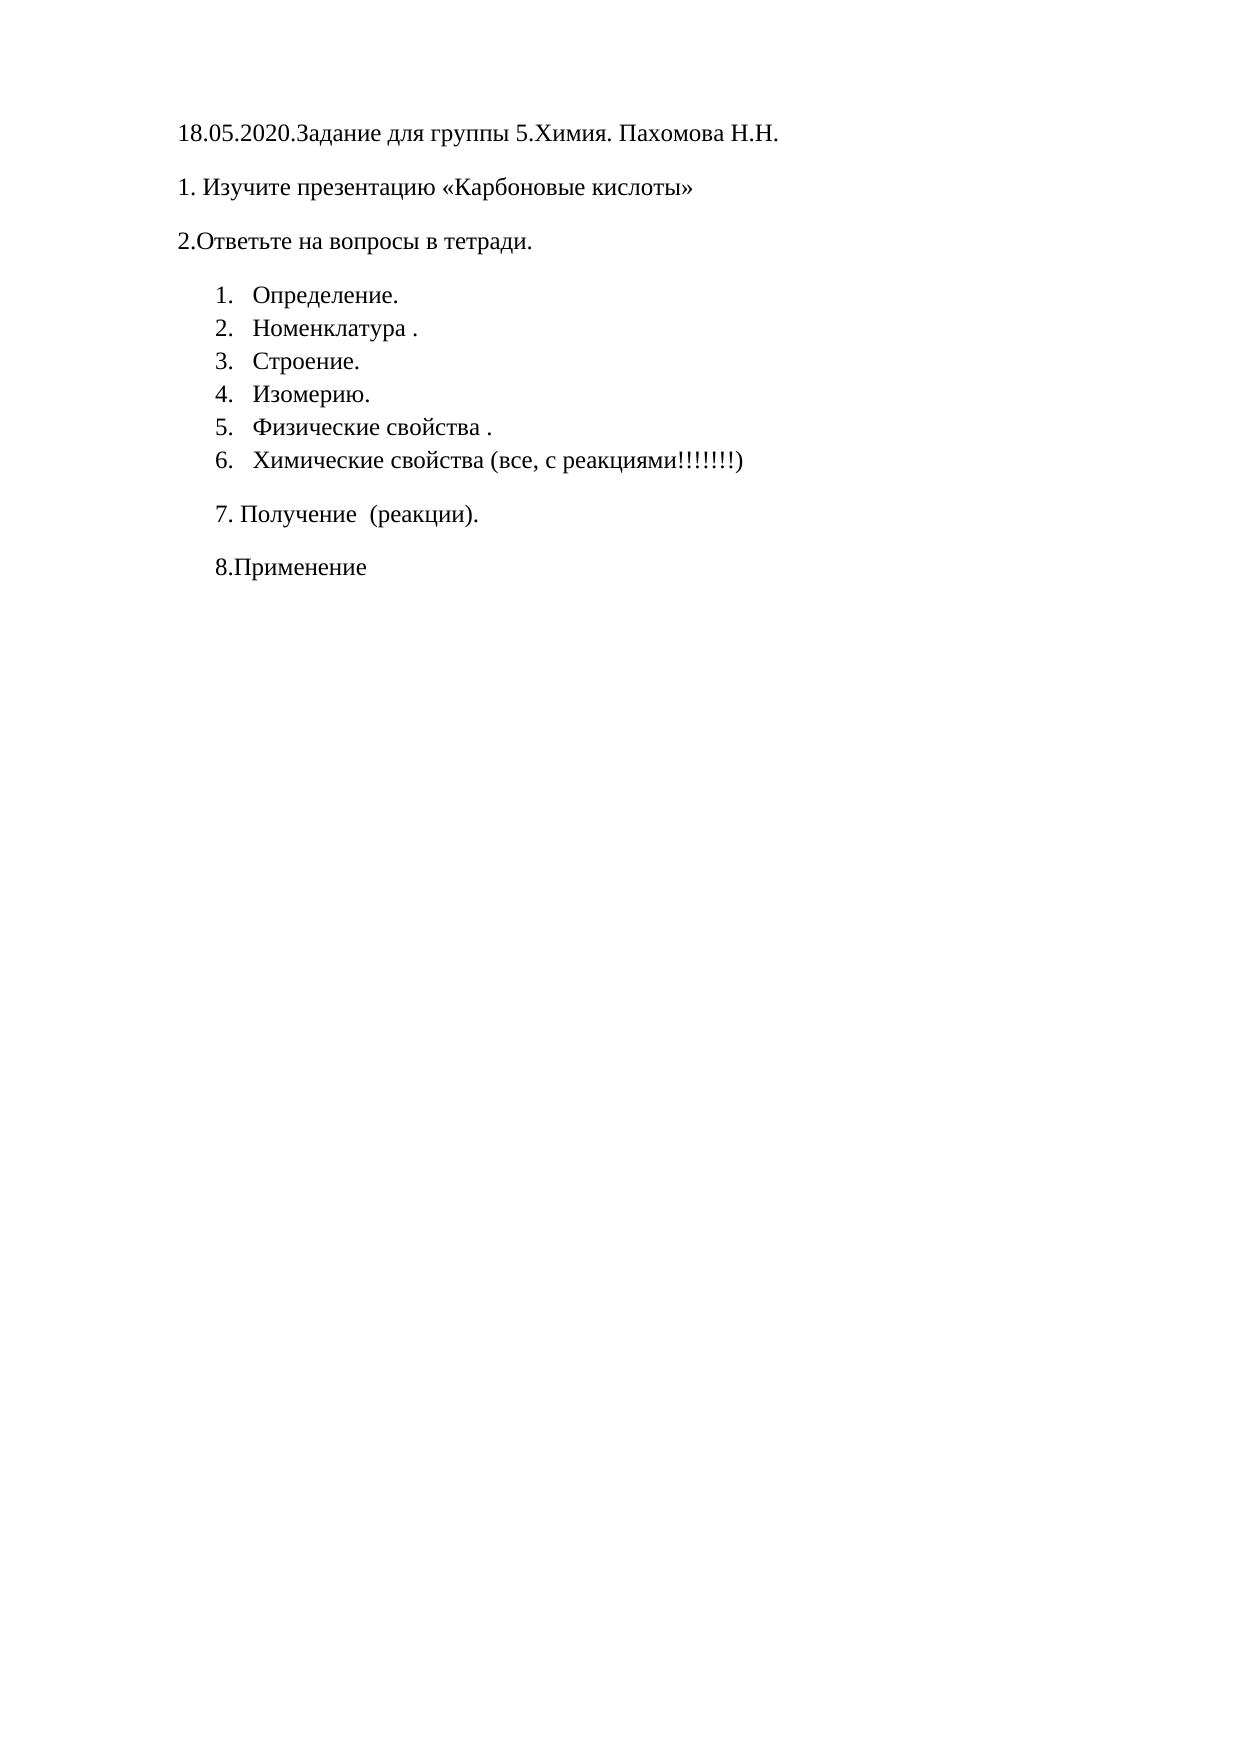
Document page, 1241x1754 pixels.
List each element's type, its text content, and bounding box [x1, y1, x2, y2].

text 18.05.2020.Задание для группы 5.Химия. Пахомова Н.Н. [177, 118, 1152, 147]
list Номенклатура . [215, 313, 1152, 341]
list Определение. [215, 280, 1152, 308]
list Физические свойства . [215, 412, 1152, 441]
text 2.Ответьте на вопросы в тетради. [177, 226, 1152, 254]
list Строение. [215, 346, 1152, 374]
text 7. Получение (реакции). [177, 499, 1152, 527]
list Изомерию. [215, 379, 1152, 407]
list Химические свойства (все, с реакциями!!!!!!!) [215, 445, 1152, 473]
text 8.Применение [177, 552, 1152, 581]
text 1. Изучите презентацию «Карбоновые кислоты» [177, 172, 1152, 201]
